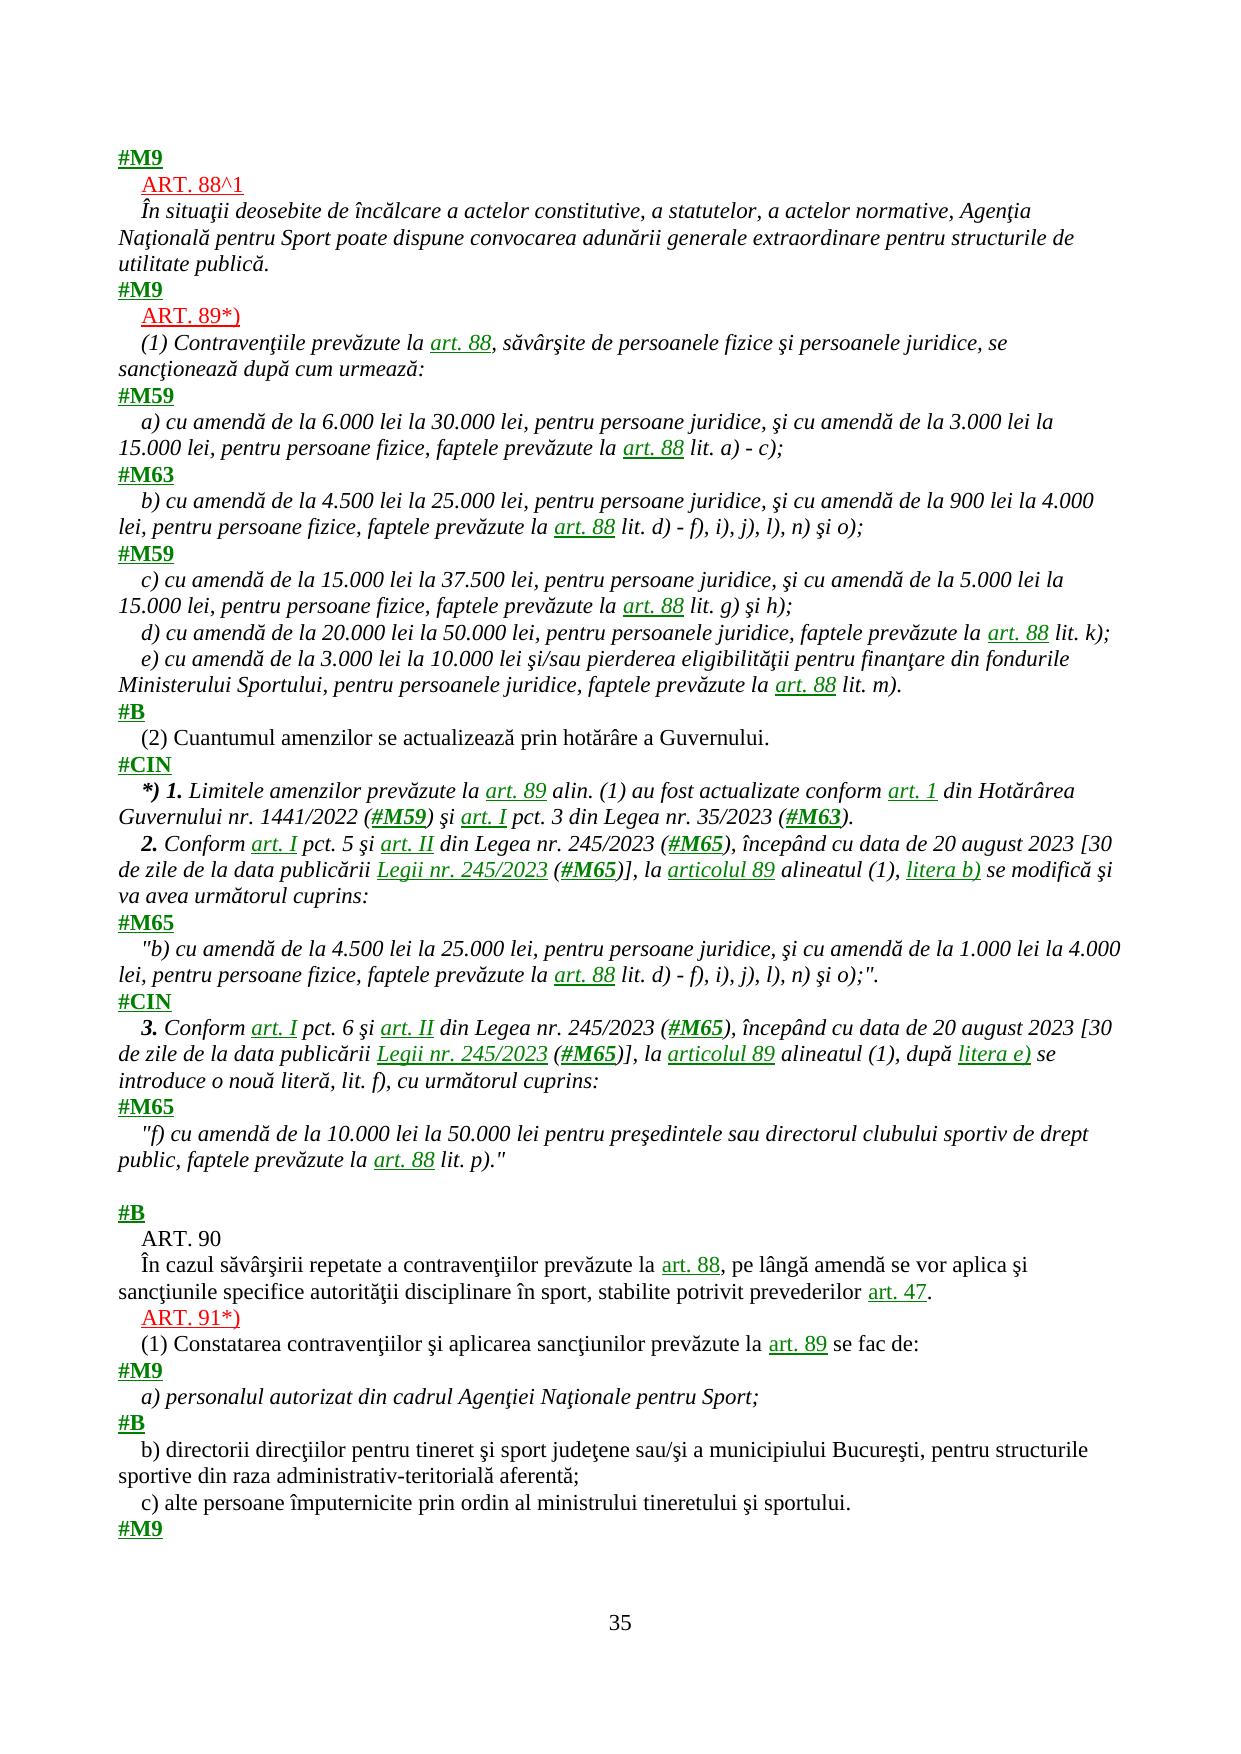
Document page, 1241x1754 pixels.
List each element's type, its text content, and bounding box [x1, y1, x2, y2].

text "f) cu amendă de la 10.000 lei la 50.000 lei pentru preşedintele sau directorul clubului sportiv de drept public, faptele prevăzute la art. 88 lit. p)." [118, 1119, 1122, 1172]
text #CIN [118, 988, 1122, 1014]
text 2. Conform art. I pct. 5 şi art. II din Legea nr. 245/2023 (#M65), începând cu data de 20 august 2023 [30 de zile de la data publicării Legii nr. 245/2023 (#M65)], la articolul 89 alineatul (1), litera b) se modifică şi va avea următorul cuprins: [118, 830, 1122, 909]
text c) alte persoane împuternicite prin ordin al ministrului tineretului şi sportului. [118, 1488, 1122, 1515]
text #B [118, 1409, 1122, 1436]
text ART. 91*) [118, 1304, 1122, 1330]
text d) cu amendă de la 20.000 lei la 50.000 lei, pentru persoanele juridice, faptele prevăzute la art. 88 lit. k); [118, 619, 1122, 645]
text *) 1. Limitele amenzilor prevăzute la art. 89 alin. (1) au fost actualizate conform art. 1 din Hotărârea Guvernului nr. 1441/2022 (#M59) şi art. I pct. 3 din Legea nr. 35/2023 (#M63). [118, 777, 1122, 830]
text #B [118, 1199, 1122, 1225]
text #M65 [118, 909, 1122, 935]
text (1) Contravenţiile prevăzute la art. 88, săvârşite de persoanele fizice şi persoanele juridice, se sancţionează după cum urmează: [118, 329, 1122, 382]
text b) directorii direcţiilor pentru tineret şi sport judeţene sau/şi a municipiului Bucureşti, pentru structurile sportive din raza administrativ-teritorială aferentă; [118, 1436, 1122, 1488]
text b) cu amendă de la 4.500 lei la 25.000 lei, pentru persoane juridice, şi cu amendă de la 900 lei la 4.000 lei, pentru persoane fizice, faptele prevăzute la art. 88 lit. d) - f), i), j), l), n) şi o); [118, 487, 1122, 540]
text ART. 88^1 [118, 171, 1122, 197]
text "b) cu amendă de la 4.500 lei la 25.000 lei, pentru persoane juridice, şi cu amendă de la 1.000 lei la 4.000 lei, pentru persoane fizice, faptele prevăzute la art. 88 lit. d) - f), i), j), l), n) şi o);". [118, 935, 1122, 988]
text a) cu amendă de la 6.000 lei la 30.000 lei, pentru persoane juridice, şi cu amendă de la 3.000 lei la 15.000 lei, pentru persoane fizice, faptele prevăzute la art. 88 lit. a) - c); [118, 408, 1122, 461]
text a) personalul autorizat din cadrul Agenţiei Naţionale pentru Sport; [118, 1383, 1122, 1409]
text #M59 [118, 540, 1122, 566]
text #M63 [118, 461, 1122, 487]
text ART. 90 [118, 1225, 1122, 1251]
text În cazul săvârşirii repetate a contravenţiilor prevăzute la art. 88, pe lângă amendă se vor aplica şi sancţiunile specifice autorităţii disciplinare în sport, stabilite potrivit prevederilor art. 47. [118, 1251, 1122, 1304]
text e) cu amendă de la 3.000 lei la 10.000 lei şi/sau pierderea eligibilităţii pentru finanţare din fondurile Ministerului Sportului, pentru persoanele juridice, faptele prevăzute la art. 88 lit. m). [118, 645, 1122, 698]
text #M59 [118, 382, 1122, 408]
text #M9 [118, 276, 1122, 303]
text (2) Cuantumul amenzilor se actualizează prin hotărâre a Guvernului. [118, 724, 1122, 751]
text #B [118, 698, 1122, 724]
text (1) Constatarea contravenţiilor şi aplicarea sancţiunilor prevăzute la art. 89 se fac de: [118, 1330, 1122, 1357]
text ART. 89*) [118, 303, 1122, 329]
text 3. Conform art. I pct. 6 şi art. II din Legea nr. 245/2023 (#M65), începând cu data de 20 august 2023 [30 de zile de la data publicării Legii nr. 245/2023 (#M65)], la articolul 89 alineatul (1), după litera e) se introduce o nouă literă, lit. f), cu următorul cuprins: [118, 1014, 1122, 1093]
text c) cu amendă de la 15.000 lei la 37.500 lei, pentru persoane juridice, şi cu amendă de la 5.000 lei la 15.000 lei, pentru persoane fizice, faptele prevăzute la art. 88 lit. g) şi h); [118, 566, 1122, 619]
text #M9 [118, 1357, 1122, 1383]
text #CIN [118, 751, 1122, 777]
text #M65 [118, 1093, 1122, 1119]
text În situaţii deosebite de încălcare a actelor constitutive, a statutelor, a actelor normative, Agenţia Naţională pentru Sport poate dispune convocarea adunării generale extraordinare pentru structurile de utilitate publică. [118, 197, 1122, 276]
text #M9 [118, 1515, 1122, 1541]
text #M9 [118, 144, 1122, 171]
